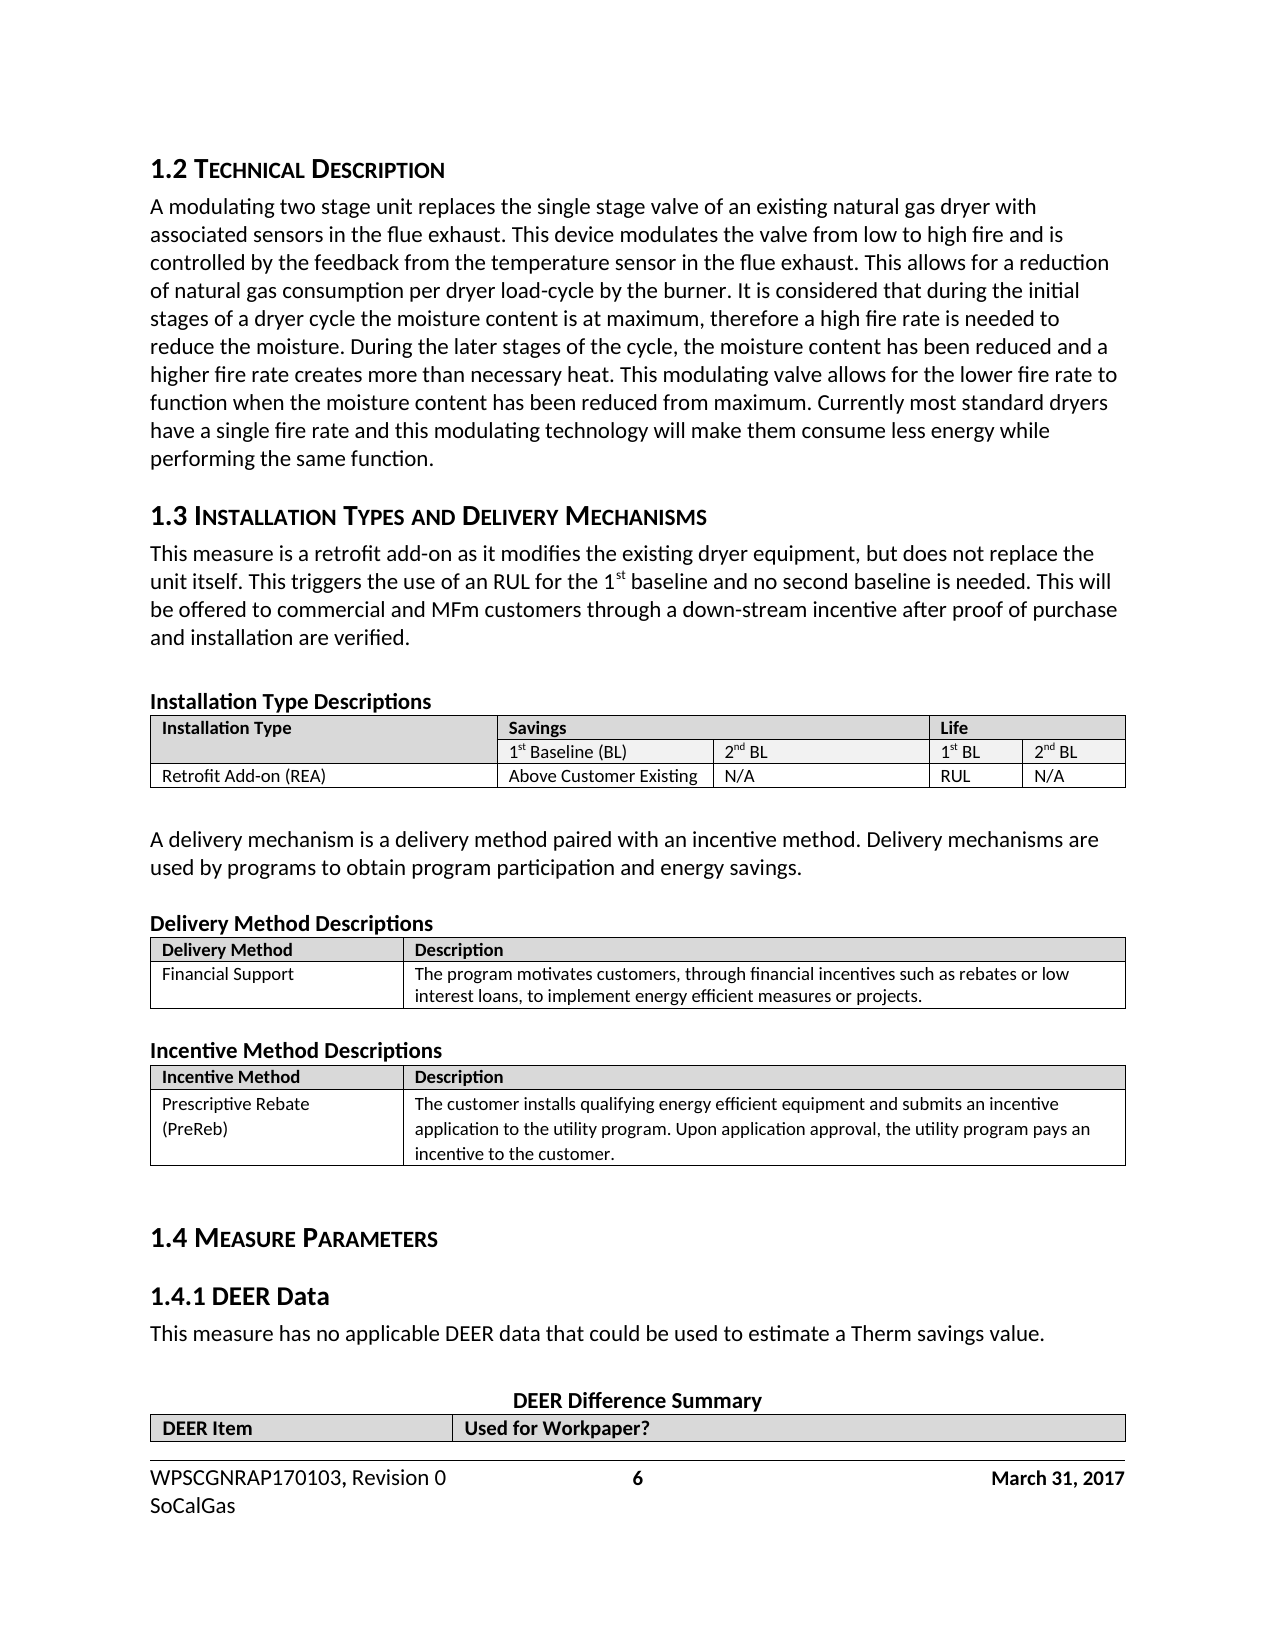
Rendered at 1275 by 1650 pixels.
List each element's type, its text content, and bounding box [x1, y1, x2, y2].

table_cell 2nd BL [1023, 740, 1125, 763]
table_cell 2nd BL [714, 740, 929, 763]
table_header Description [404, 1066, 1125, 1089]
table_header DEER Item [151, 1415, 452, 1441]
subtitle 1.3 Installation Types and Delivery Mechanisms [150, 497, 1125, 533]
table_cell N/A [1023, 764, 1125, 787]
table_cell 1st Baseline (BL) [498, 740, 713, 763]
table_cell Financial Support [151, 962, 403, 1008]
text This measure is a retrofit add-on as it modifies the existing dryer equipment, but does not replace the unit itself. This triggers the use of an RUL for the 1st baseline and no second baseline is needed. This will be offered to commercial and MFm customers through a down-stream incentive after proof of purchase and installation are verified. [150, 539, 1125, 651]
subtitle 1.2 Technical Description [150, 150, 1125, 186]
text DEER Difference Summary [150, 1386, 1125, 1414]
table_header Incentive Method [151, 1066, 403, 1089]
text Installation Type Descriptions [150, 687, 1125, 715]
table_header Installation Type [151, 716, 497, 763]
subtitle 1.4 Measure Parameters [150, 1219, 1125, 1254]
text Incentive Method Descriptions [150, 1037, 1125, 1065]
table_header Life [930, 716, 1125, 739]
table_cell RUL [930, 764, 1022, 787]
table_header Description [404, 938, 1125, 961]
text A delivery mechanism is a delivery method paired with an incentive method. Delivery mechanisms are used by programs to obtain program participation and energy savings. [150, 825, 1125, 881]
table_cell Prescriptive Rebate (PreReb) [151, 1090, 403, 1165]
text Delivery Method Descriptions [150, 909, 1125, 937]
text A modulating two stage unit replaces the single stage valve of an existing natural gas dryer with associated sensors in the flue exhaust. This device modulates the valve from low to high fire and is controlled by the feedback from the temperature sensor in the flue exhaust. This allows for a reduction of natural gas consumption per dryer load-cycle by the burner. It is considered that during the initial stages of a dryer cycle the moisture content is at maximum, therefore a high fire rate is needed to reduce the moisture. During the later stages of the cycle, the moisture content has been reduced and a higher fire rate creates more than necessary heat. This modulating valve allows for the lower fire rate to function when the moisture content has been reduced from maximum. Currently most standard dryers have a single fire rate and this modulating technology will make them consume less energy while performing the same function. [150, 192, 1125, 472]
table_header Savings [498, 716, 929, 739]
subtitle 1.4.1 DEER Data [150, 1279, 1125, 1312]
table_cell Retrofit Add-on (REA) [151, 764, 497, 787]
table_cell 1st BL [930, 740, 1022, 763]
text This measure has no applicable DEER data that could be used to estimate a Therm savings value. [150, 1319, 1125, 1347]
table_cell Above Customer Existing [498, 764, 713, 787]
table_header Delivery Method [151, 938, 403, 961]
table_cell N/A [714, 764, 929, 787]
table_cell The program motivates customers, through financial incentives such as rebates or low interest loans, to implement energy efficient measures or projects. [404, 962, 1125, 1008]
table_cell The customer installs qualifying energy efficient equipment and submits an incentive application to the utility program. Upon application approval, the utility program pays an incentive to the customer. [404, 1090, 1125, 1165]
table_header Used for Workpaper? [453, 1415, 1125, 1441]
